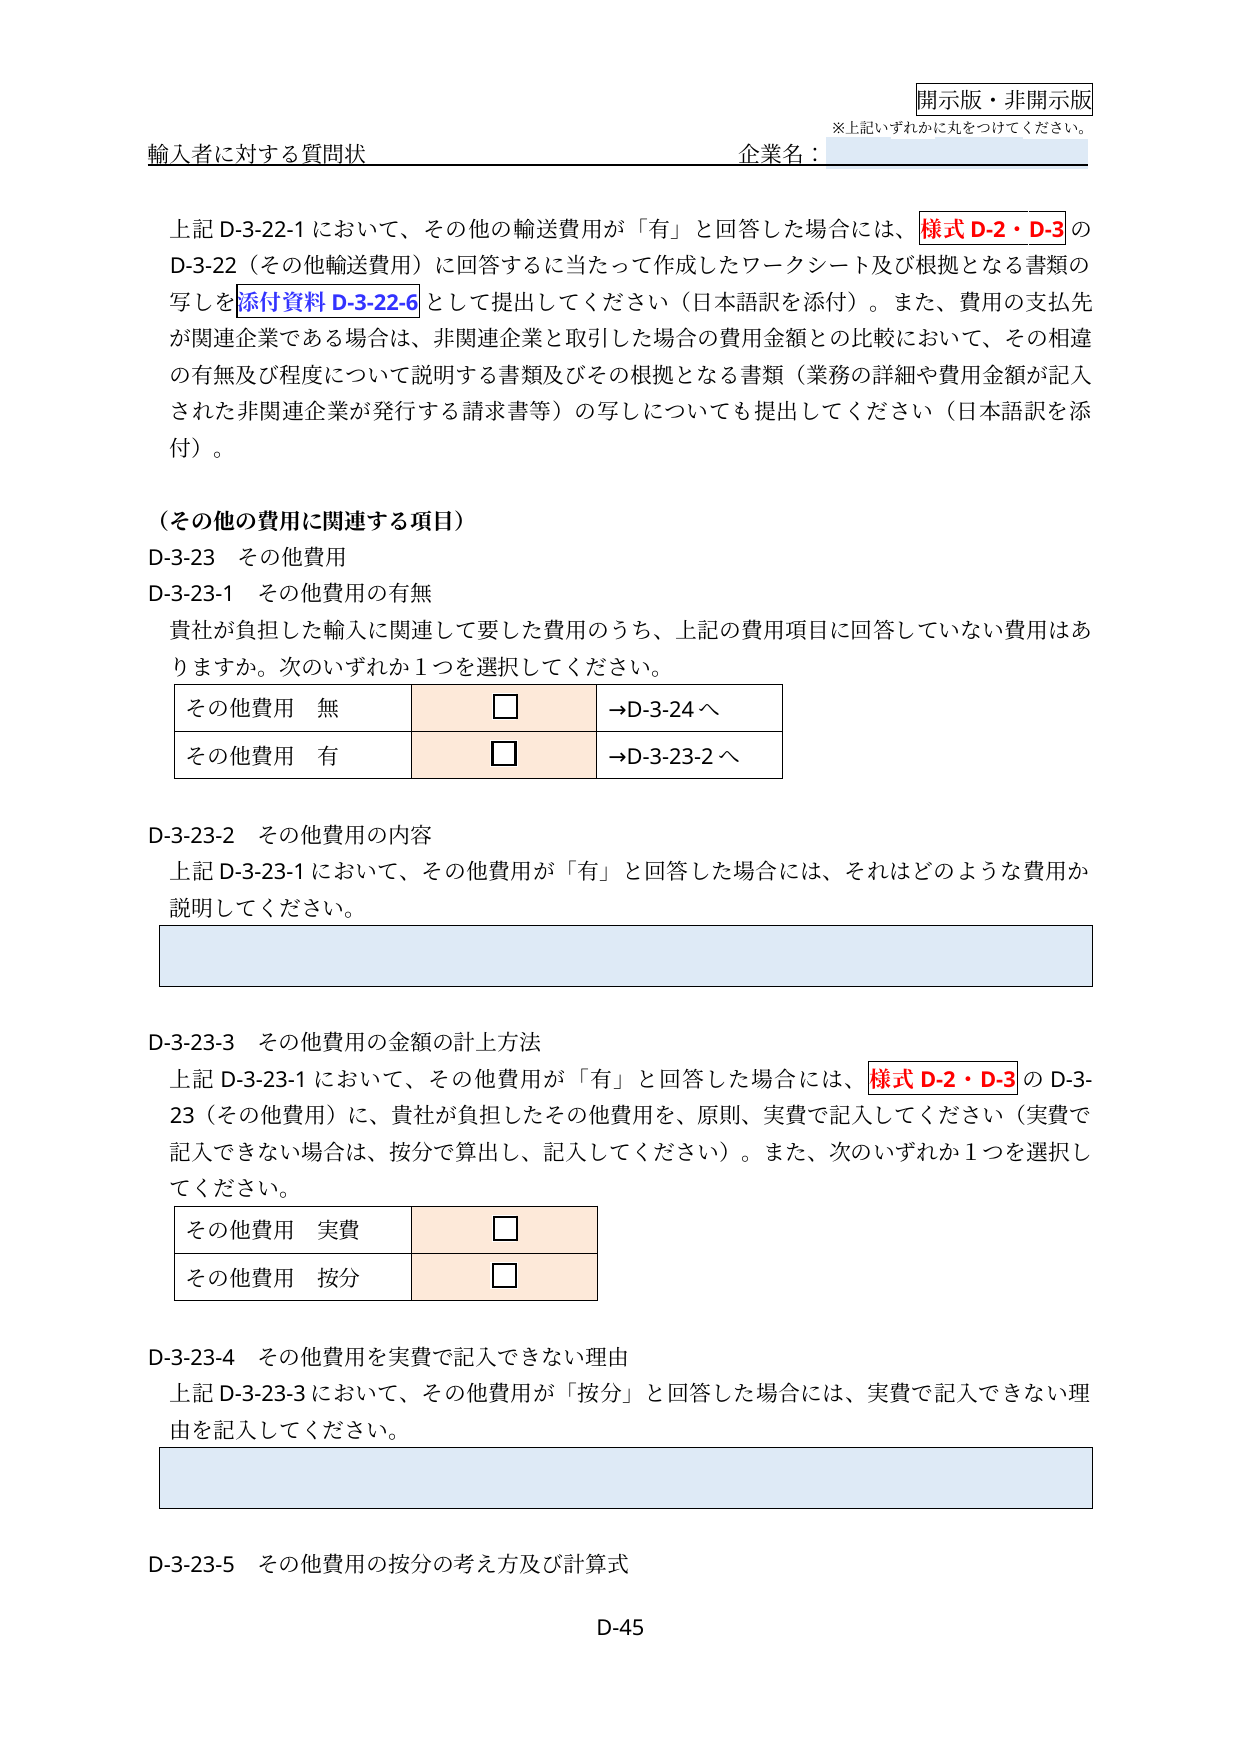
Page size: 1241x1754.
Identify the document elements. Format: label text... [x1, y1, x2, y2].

text 上記D-3-23-1において、その他費用が「有」と回答した場合には、様式D-2・D-3のD-3-23（その他費用）に、貴社が負担したその他費用を、原則、実費で記入してください（実費で記入できない場合は、按分で算出し、記入してください）。また、次のいずれか１つを選択してください。 [169, 1060, 1092, 1206]
table_header [160, 926, 1092, 986]
table_cell その他費用 按分 [175, 1254, 411, 1300]
text 上記D-3-23-1において、その他費用が「有」と回答した場合には、それはどのような費用か説明してください。 [169, 852, 1092, 925]
table_header →D-3-24へ [597, 685, 782, 731]
text 上記D-3-22-1において、その他の輸送費用が「有」と回答した場合には、様式D-2・D-3のD-3-22（その他輸送費用）に回答するに当たって作成したワークシート及び根拠となる書類の写しを添付資料D-3-22-6として提出してください（日本語訳を添付）。また、費用の支払先が関連企業である場合は、非関連企業と取引した場合の費用金額との比較において、その相違の有無及び程度について説明する書類及びその根拠となる書類（業務の詳細や費用金額が記入された非関連企業が発行する請求書等）の写しについても提出してください（日本語訳を添付）。 [169, 210, 1092, 465]
subtitle その他費用 [148, 538, 1092, 574]
table_cell [412, 732, 596, 778]
table_header その他費用 無 [175, 685, 411, 731]
table_header その他費用 実費 [175, 1207, 411, 1253]
table_header [412, 1207, 597, 1253]
table_header [412, 685, 596, 731]
table_cell その他費用 有 [175, 732, 411, 778]
subtitle その他費用の内容 [148, 816, 1092, 852]
subtitle その他費用の按分の考え方及び計算式 [148, 1545, 1092, 1582]
text 貴社が負担した輸入に関連して要した費用のうち、上記の費用項目に回答していない費用はありますか。次のいずれか１つを選択してください。 [169, 611, 1092, 684]
text （その他の費用に関連する項目） [148, 501, 1092, 538]
subtitle その他費用の有無 [148, 574, 1092, 611]
text 上記D-3-23-3において、その他費用が「按分」と回答した場合には、実費で記入できない理由を記入してください。 [169, 1374, 1092, 1447]
subtitle その他費用の金額の計上方法 [148, 1023, 1092, 1060]
table_cell →D-3-23-2へ [597, 732, 782, 778]
subtitle その他費用を実費で記入できない理由 [148, 1338, 1092, 1374]
table_header [160, 1448, 1092, 1508]
table_cell [412, 1254, 597, 1300]
